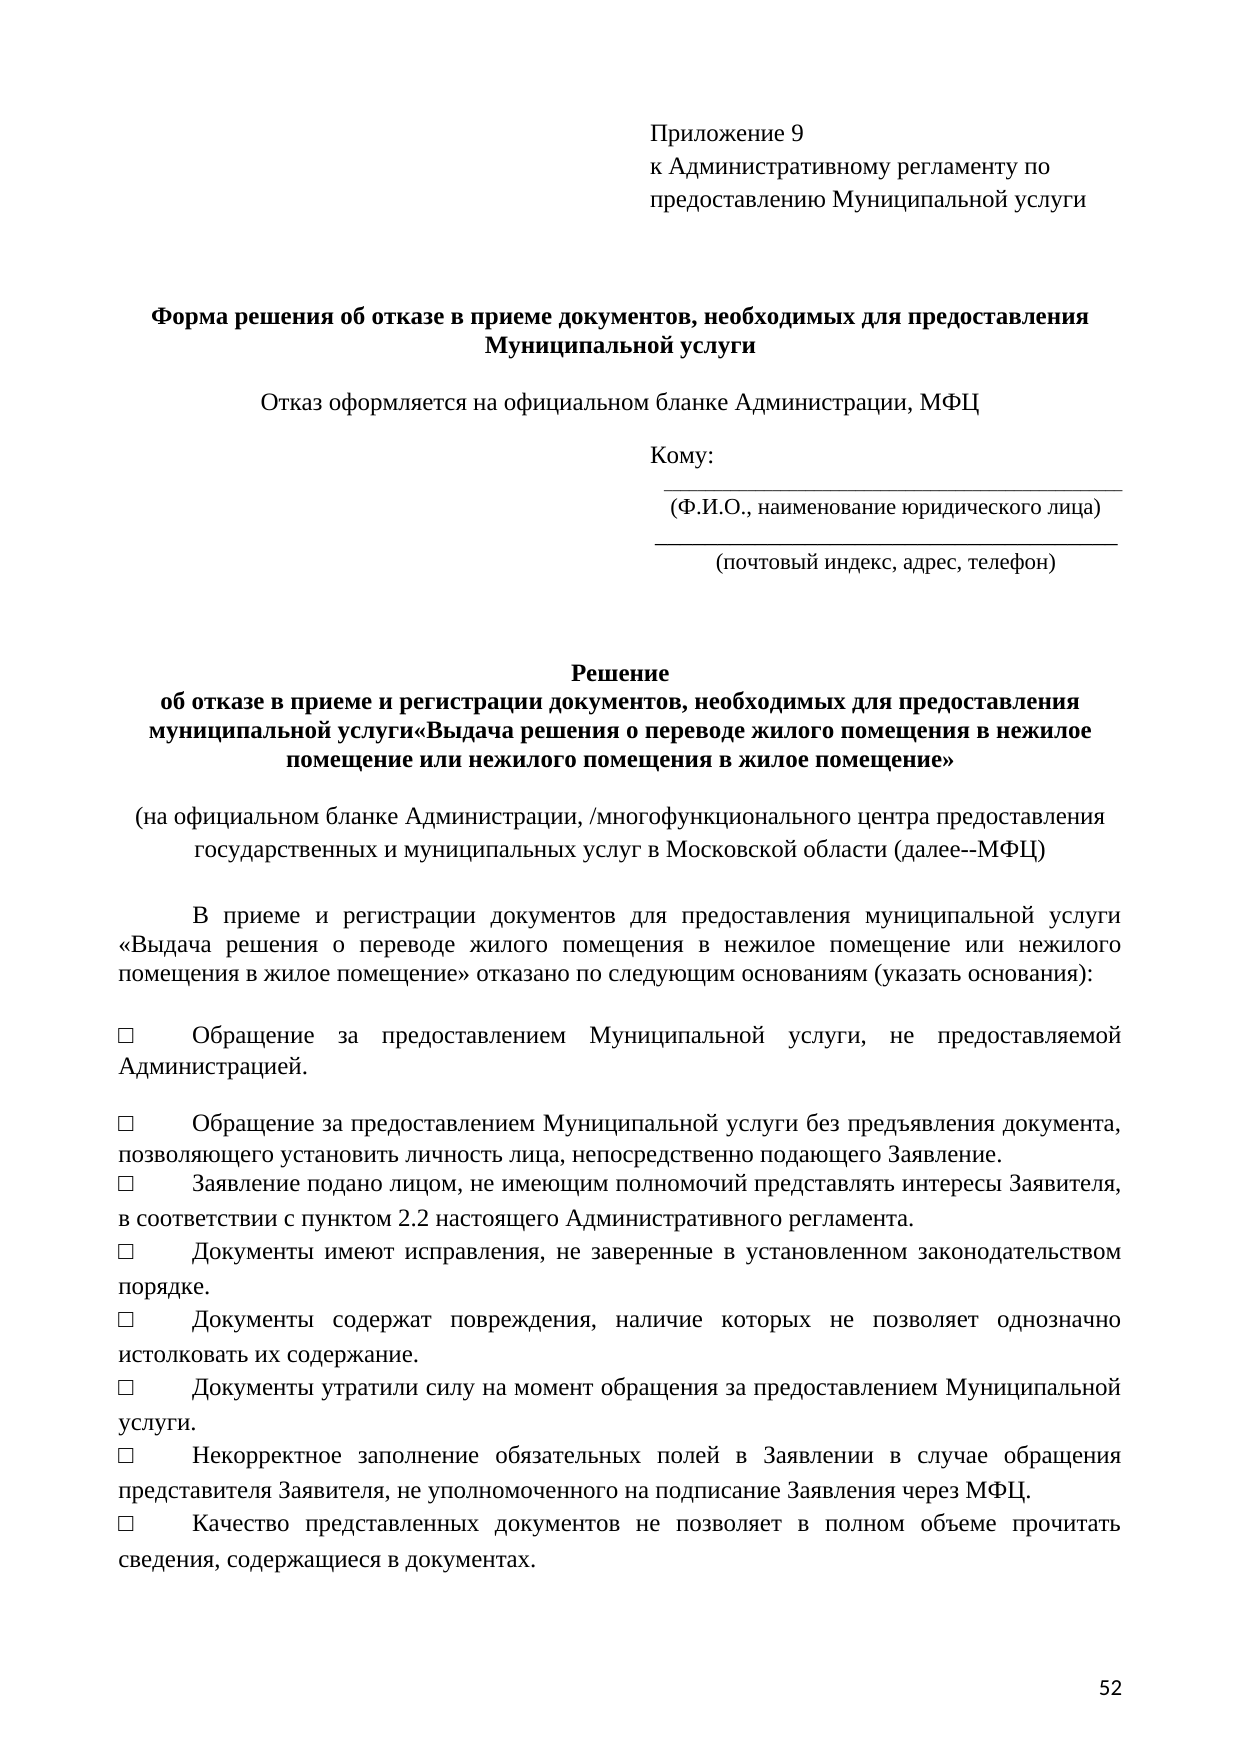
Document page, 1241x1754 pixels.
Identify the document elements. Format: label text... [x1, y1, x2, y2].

text (Ф.И.О., наименование юридического лица) [118, 493, 1122, 519]
list Обращение за предоставлением Муниципальной услуги без предъявления документа, позволяющего установить личность лица, непосредственно подающего Заявление. [118, 1108, 1122, 1168]
text Отказ оформляется на официальном бланке Администрации, МФЦ [118, 387, 1122, 416]
text _______________________________________________________ [118, 474, 1122, 493]
list Некорректное заполнение обязательных полей в Заявлении в случае обращения представителя Заявителя, не уполномоченного на подписание Заявления через МФЦ. [118, 1440, 1122, 1504]
text (на официальном бланке Администрации, /многофункционального центра предоставления государственных и муниципальных услуг в Московской области (далее--МФЦ) [118, 801, 1122, 863]
text Форма решения об отказе в приеме документов, необходимых для предоставления Муниципальной услуги [118, 301, 1122, 359]
text к Административному регламенту по предоставлению Муниципальной услуги [650, 151, 1122, 213]
text В приеме и регистрации документов для предоставления муниципальной услуги «Выдача решения о переводе жилого помещения в нежилое помещение или нежилого помещения в жилое помещение» отказано по следующим основаниям (указать основания): [118, 900, 1122, 986]
text Решение [118, 661, 1122, 686]
list Документы содержат повреждения, наличие которых не позволяет однозначно истолковать их содержание. [118, 1304, 1122, 1368]
text Кому: [118, 441, 1122, 469]
list Обращение за предоставлением Муниципальной услуги, не предоставляемой Администрацией. [118, 1020, 1122, 1079]
text Приложение 9 [650, 118, 1122, 147]
text _____________________________________ [650, 519, 1122, 548]
list Документы имеют исправления, не заверенные в установленном законодательством порядке. [118, 1236, 1122, 1300]
list Заявление подано лицом, не имеющим полномочий представлять интересы Заявителя, в соответствии с пунктом 2.2 настоящего Административного регламента. [118, 1168, 1122, 1232]
list Качество представленных документов не позволяет в полном объеме прочитать сведения, содержащиеся в документах. [118, 1508, 1122, 1572]
list Документы утратили силу на момент обращения за предоставлением Муниципальной услуги. [118, 1372, 1122, 1436]
text (почтовый индекс, адрес, телефон) [650, 548, 1122, 574]
text об отказе в приеме и регистрации документов, необходимых для предоставления муниципальной услуги«Выдача решения о переводе жилого помещения в нежилое помещение или нежилого помещения в жилое помещение» [118, 686, 1122, 772]
